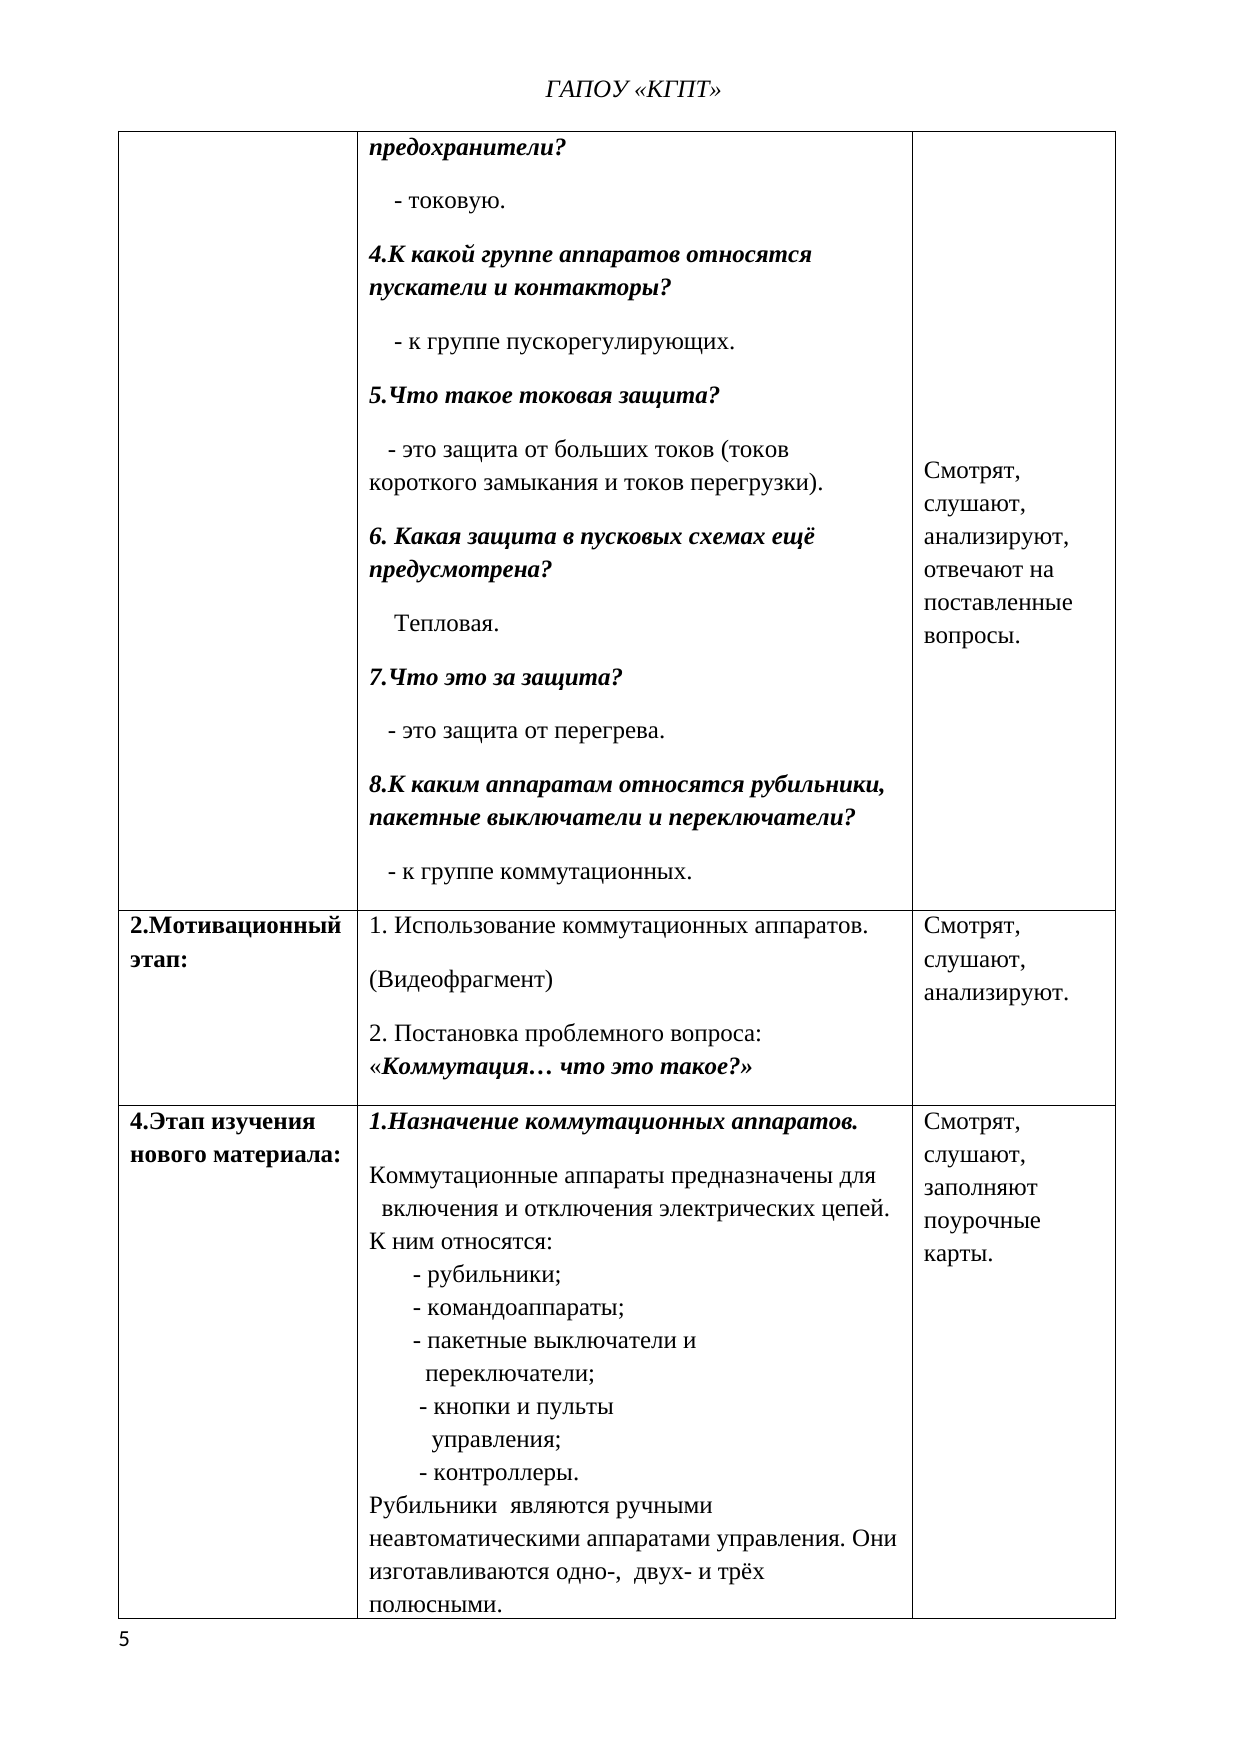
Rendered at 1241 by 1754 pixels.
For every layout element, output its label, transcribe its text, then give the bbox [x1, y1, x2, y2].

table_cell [119, 1106, 357, 1618]
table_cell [358, 132, 912, 909]
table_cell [358, 1106, 912, 1618]
table_cell Смотрят, слушают, анализируют. [913, 911, 1115, 1105]
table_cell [913, 1106, 1115, 1618]
table_cell 2.Мотивационный этап: [119, 911, 357, 1105]
table_cell 1. Использование коммутационных аппаратов. (Видеофрагмент) 2. Постановка проблемного вопроса: «Коммутация… что это такое?» [358, 911, 912, 1105]
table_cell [913, 132, 1115, 909]
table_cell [119, 132, 357, 909]
